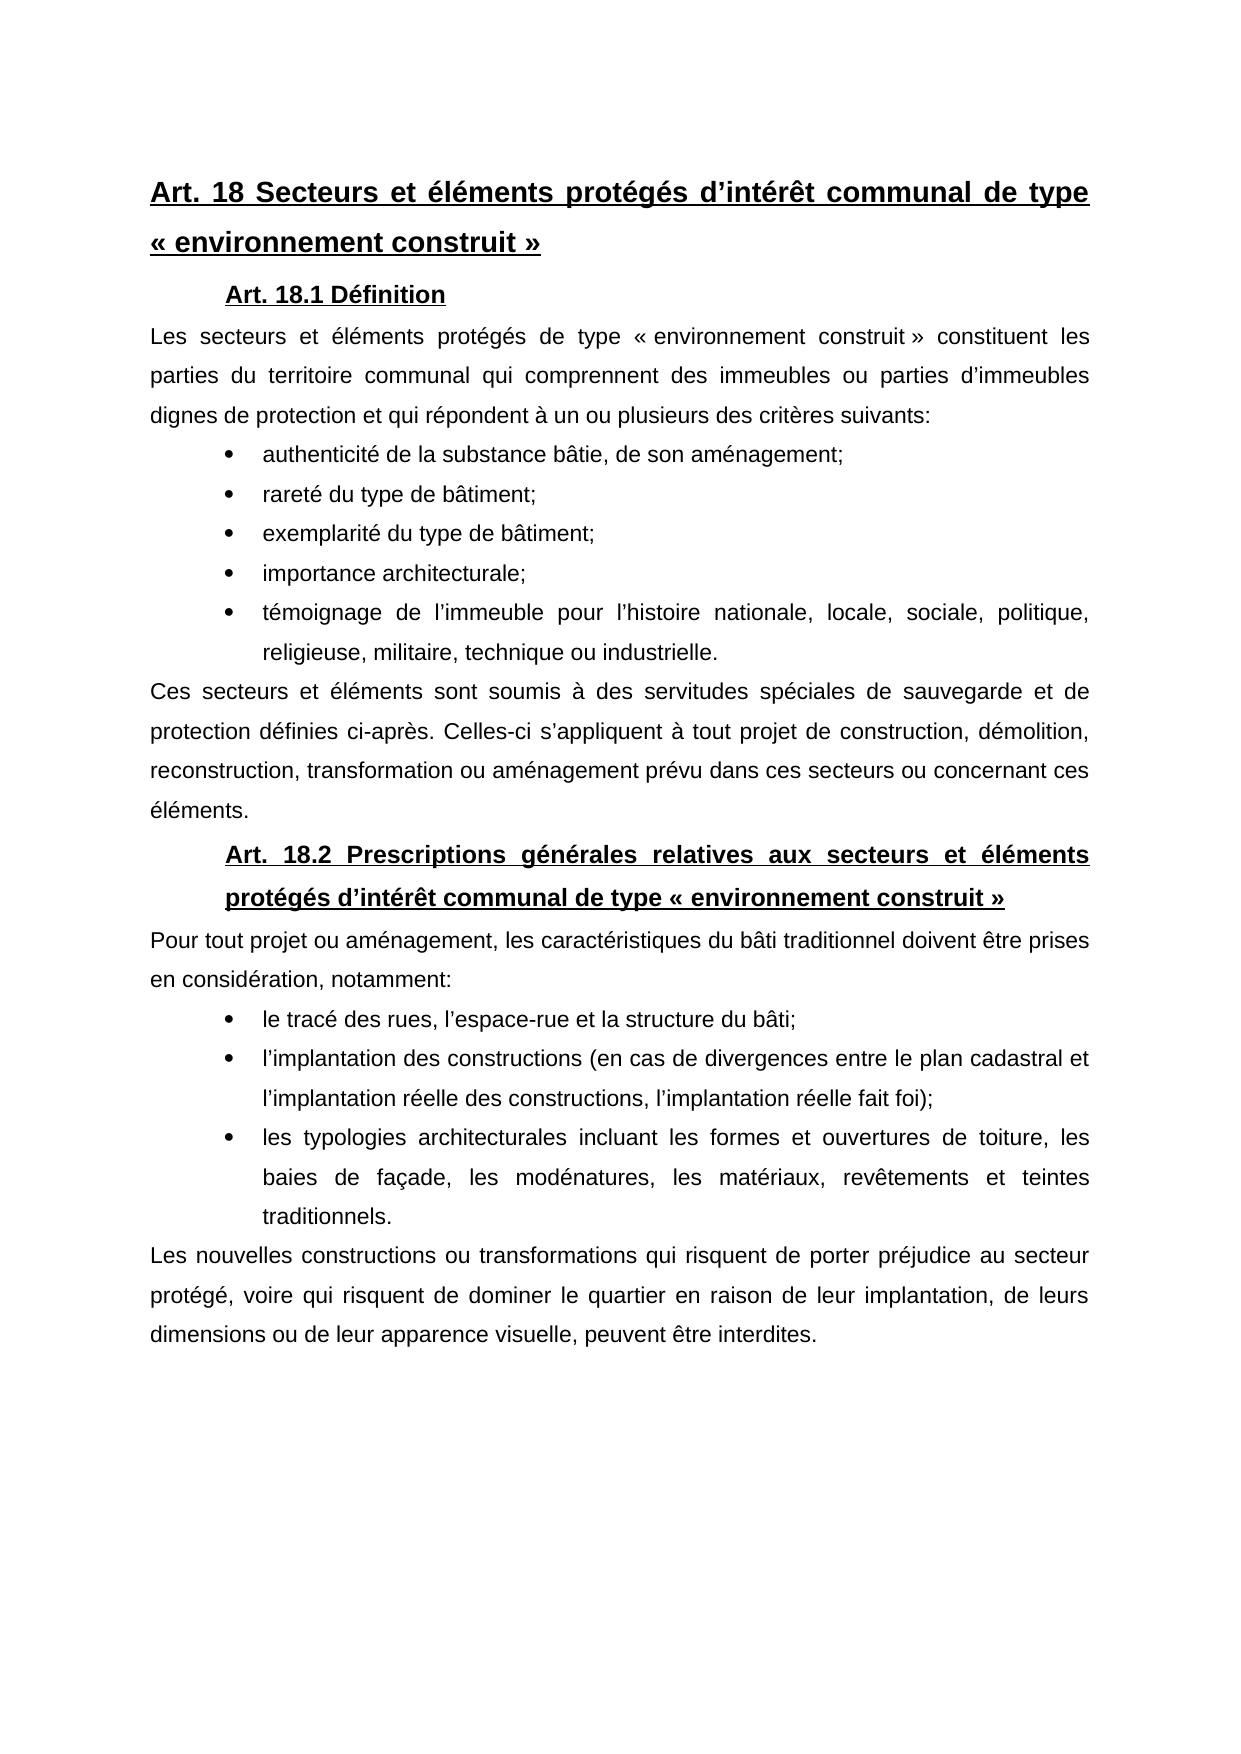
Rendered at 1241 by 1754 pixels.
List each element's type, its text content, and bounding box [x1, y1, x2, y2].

text Les secteurs et éléments protégés de type « environnement construit » constituent les parties du territoire communal qui comprennent des immeubles ou parties d’immeubles dignes de protection et qui répondent à un ou plusieurs des critères suivants: [150, 323, 1090, 428]
list témoignage de l’immeuble pour l’histoire nationale, locale, sociale, politique, religieuse, militaire, technique ou industrielle. [225, 599, 1090, 665]
text Pour tout projet ou aménagement, les caractéristiques du bâti traditionnel doivent être prises en considération, notamment: [150, 927, 1090, 992]
list rareté du type de bâtiment; [225, 481, 1090, 507]
subtitle Art. 18 Secteurs et éléments protégés d’intérêt communal de type « environnement construit » [150, 175, 1090, 204]
list le tracé des rues, l’espace-rue et la structure du bâti; [225, 1006, 1090, 1032]
subtitle Art. 18.1 Définition [225, 280, 1090, 308]
list l’implantation des constructions (en cas de divergences entre le plan cadastral et l’implantation réelle des constructions, l’implantation réelle fait foi); [225, 1045, 1090, 1111]
subtitle Art. 18 Secteurs et éléments protégés d’intérêt communal de type « environnement construit » [150, 206, 1090, 259]
list les typologies architecturales incluant les formes et ouvertures de toiture, les baies de façade, les modénatures, les matériaux, revêtements et teintes traditionnels. [225, 1124, 1090, 1229]
text Ces secteurs et éléments sont soumis à des servitudes spéciales de sauvegarde et de protection définies ci-après. Celles-ci s’appliquent à tout projet de construction, démolition, reconstruction, transformation ou aménagement prévu dans ces secteurs ou concernant ces éléments. [150, 678, 1090, 823]
text Les nouvelles constructions ou transformations qui risquent de porter préjudice au secteur protégé, voire qui risquent de dominer le quartier en raison de leur implantation, de leurs dimensions ou de leur apparence visuelle, peuvent être interdites. [150, 1242, 1090, 1348]
subtitle Art. 18.2 Prescriptions générales relatives aux secteurs et éléments protégés d’intérêt communal de type « environnement construit » [225, 866, 1090, 912]
list authenticité de la substance bâtie, de son aménagement; [225, 441, 1090, 468]
list exemplarité du type de bâtiment; [225, 520, 1090, 547]
subtitle Art. 18.2 Prescriptions générales relatives aux secteurs et éléments protégés d’intérêt communal de type « environnement construit » [225, 840, 1090, 865]
list importance architecturale; [225, 560, 1090, 586]
